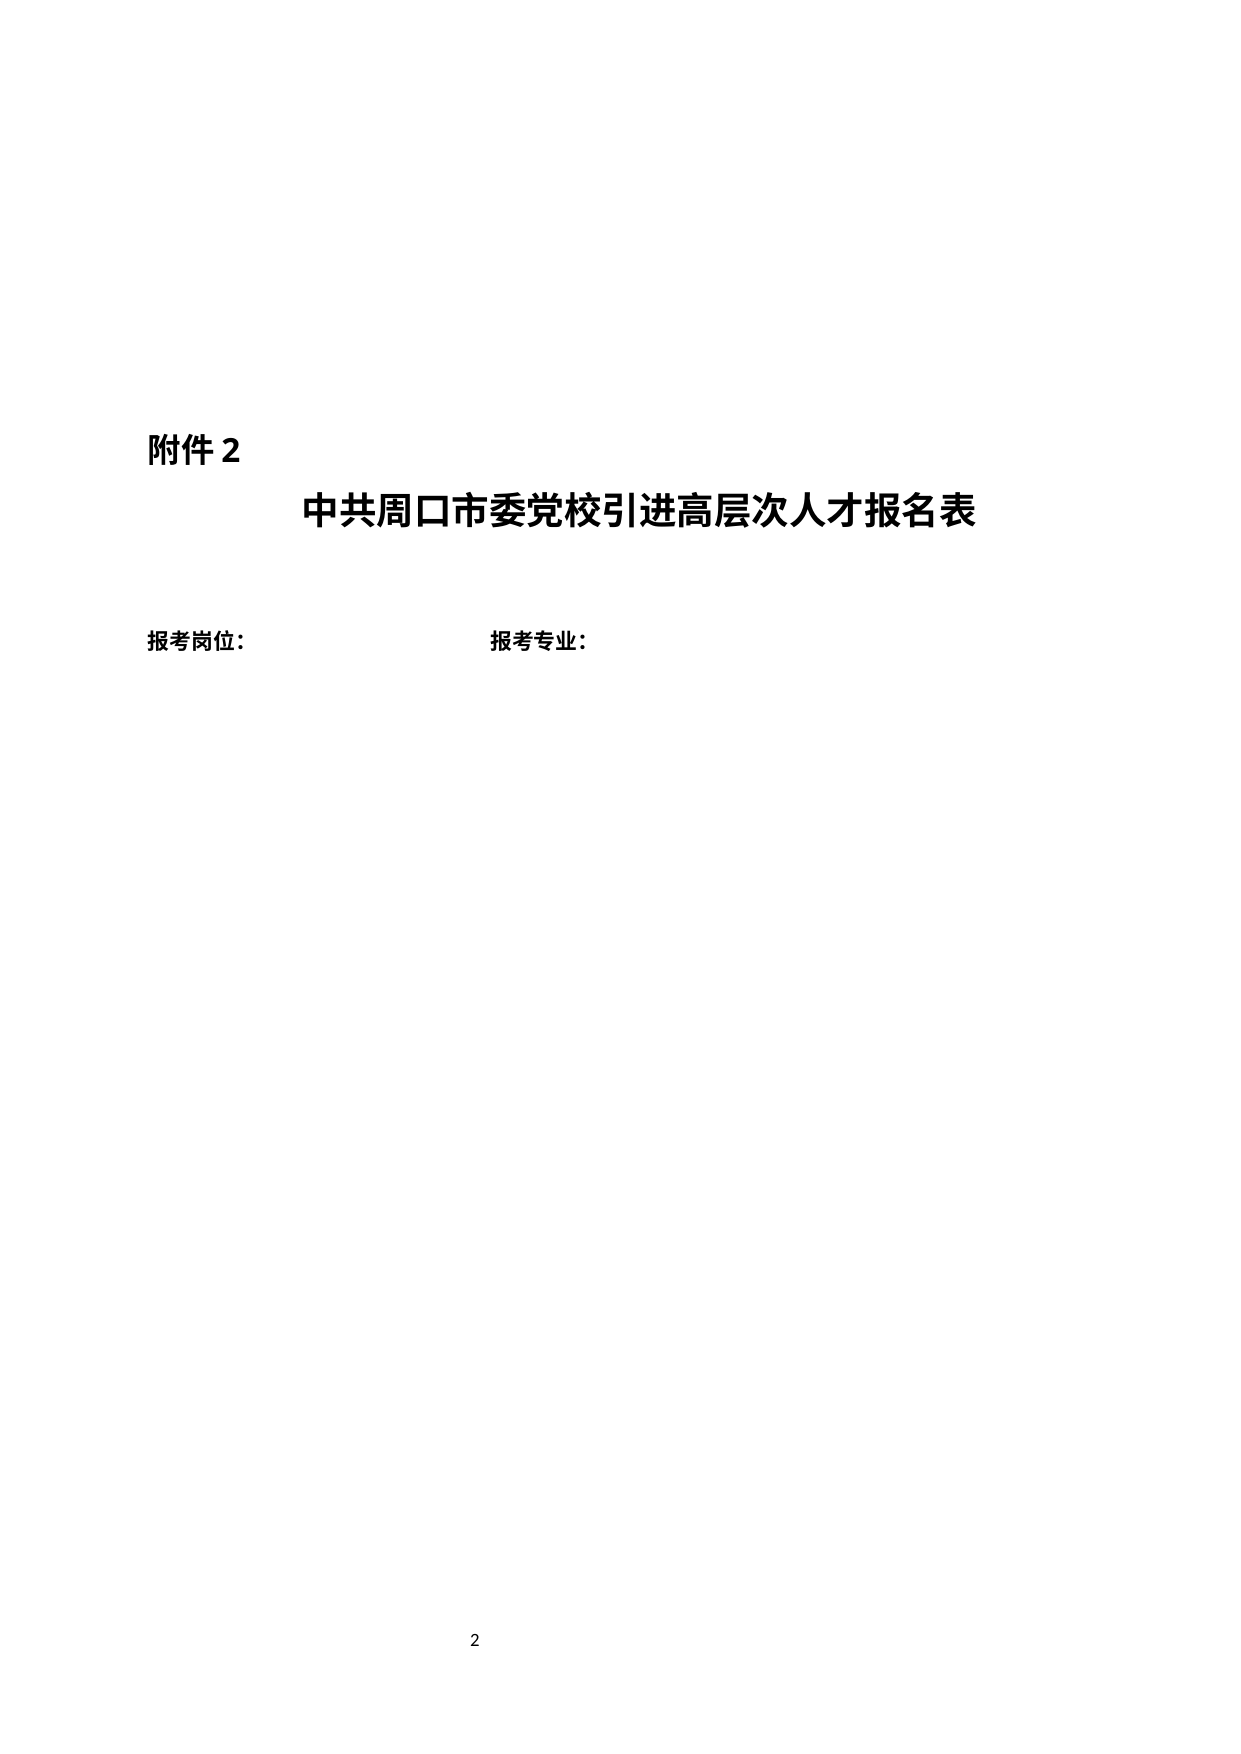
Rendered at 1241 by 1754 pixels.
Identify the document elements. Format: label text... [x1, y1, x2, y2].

text 报考岗位： 报考专业： [148, 599, 1093, 662]
text 中共周口市委党校引进高层次人才报名表 [148, 474, 1093, 537]
text 附件2 [148, 412, 1093, 474]
